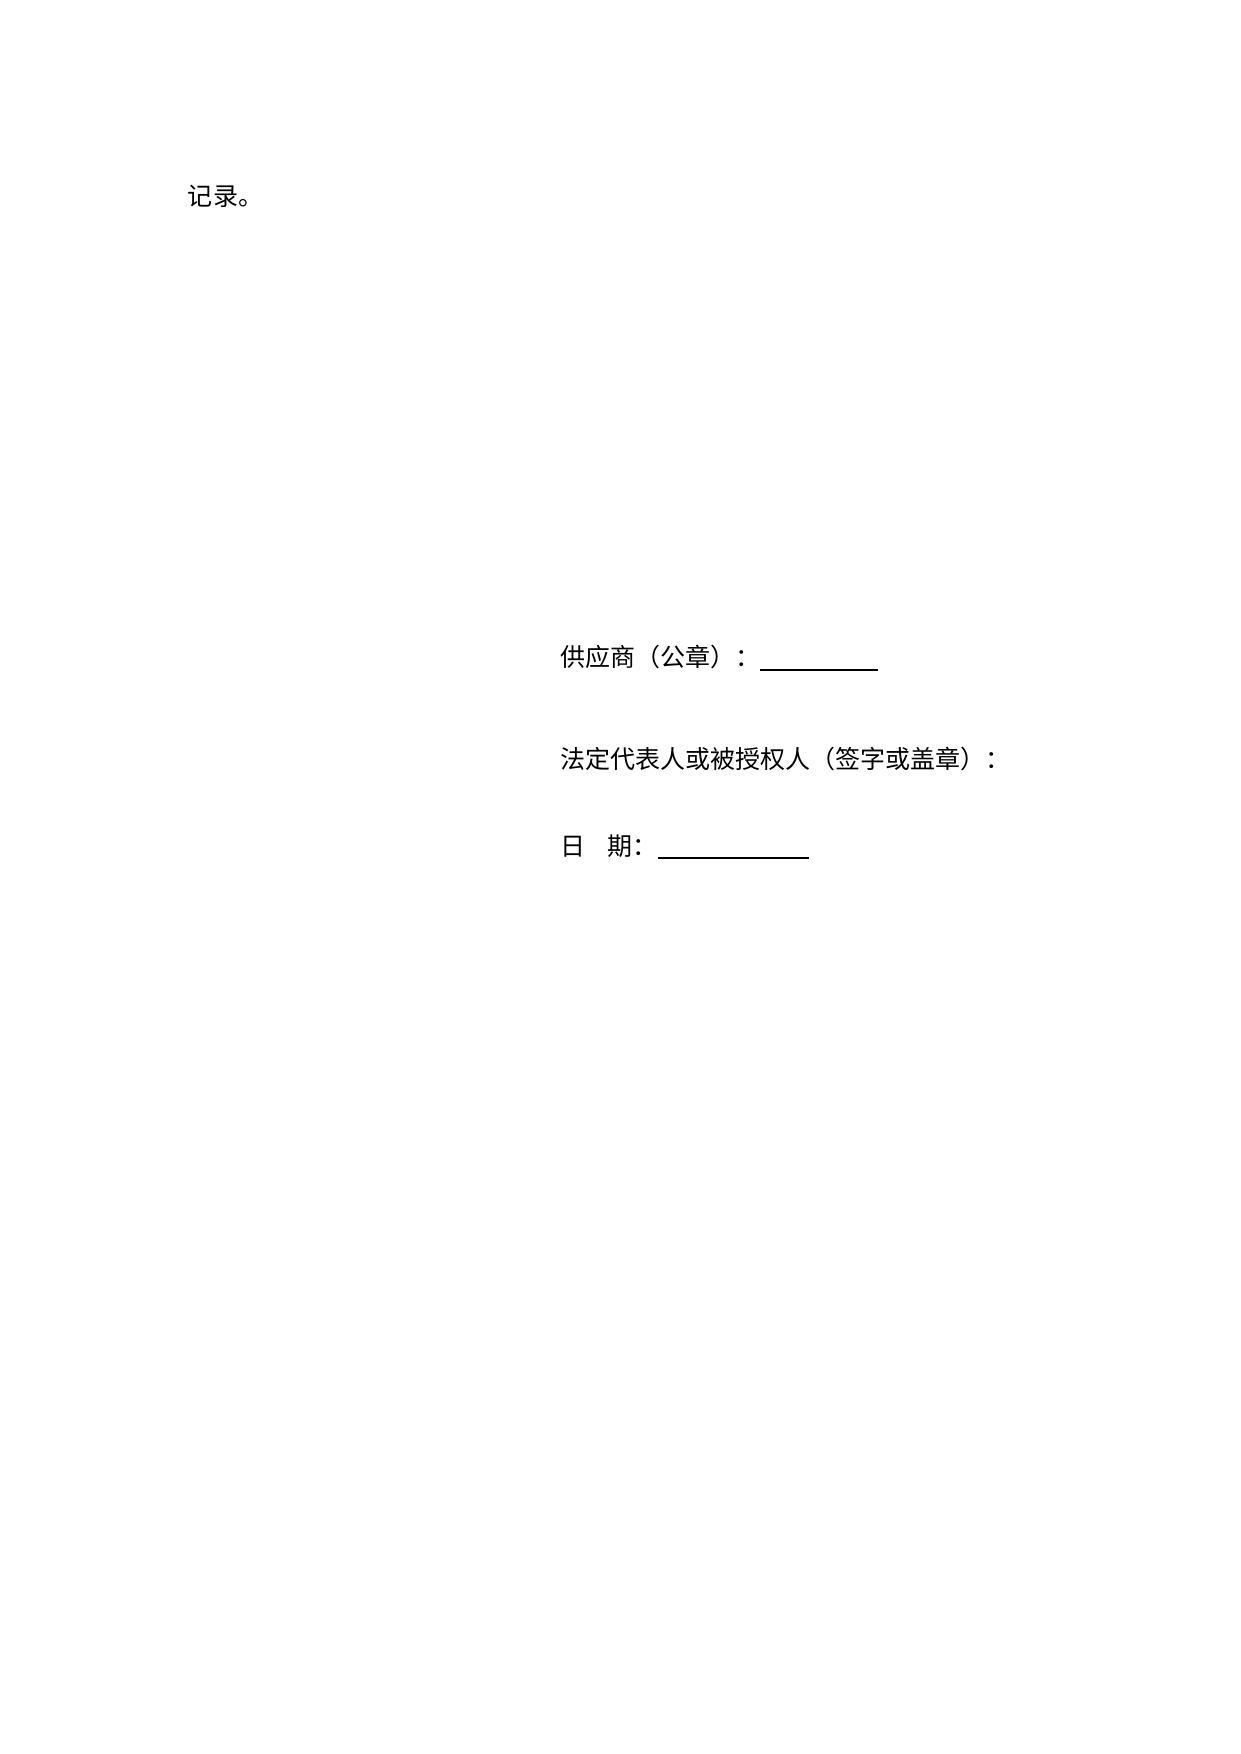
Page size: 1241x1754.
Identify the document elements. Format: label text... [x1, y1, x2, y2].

text 供应商（公章）： [187, 623, 1053, 688]
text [187, 162, 1053, 227]
text 日 期： [187, 826, 1053, 862]
text 法定代表人或被授权人（签字或盖章）： [187, 725, 1053, 790]
